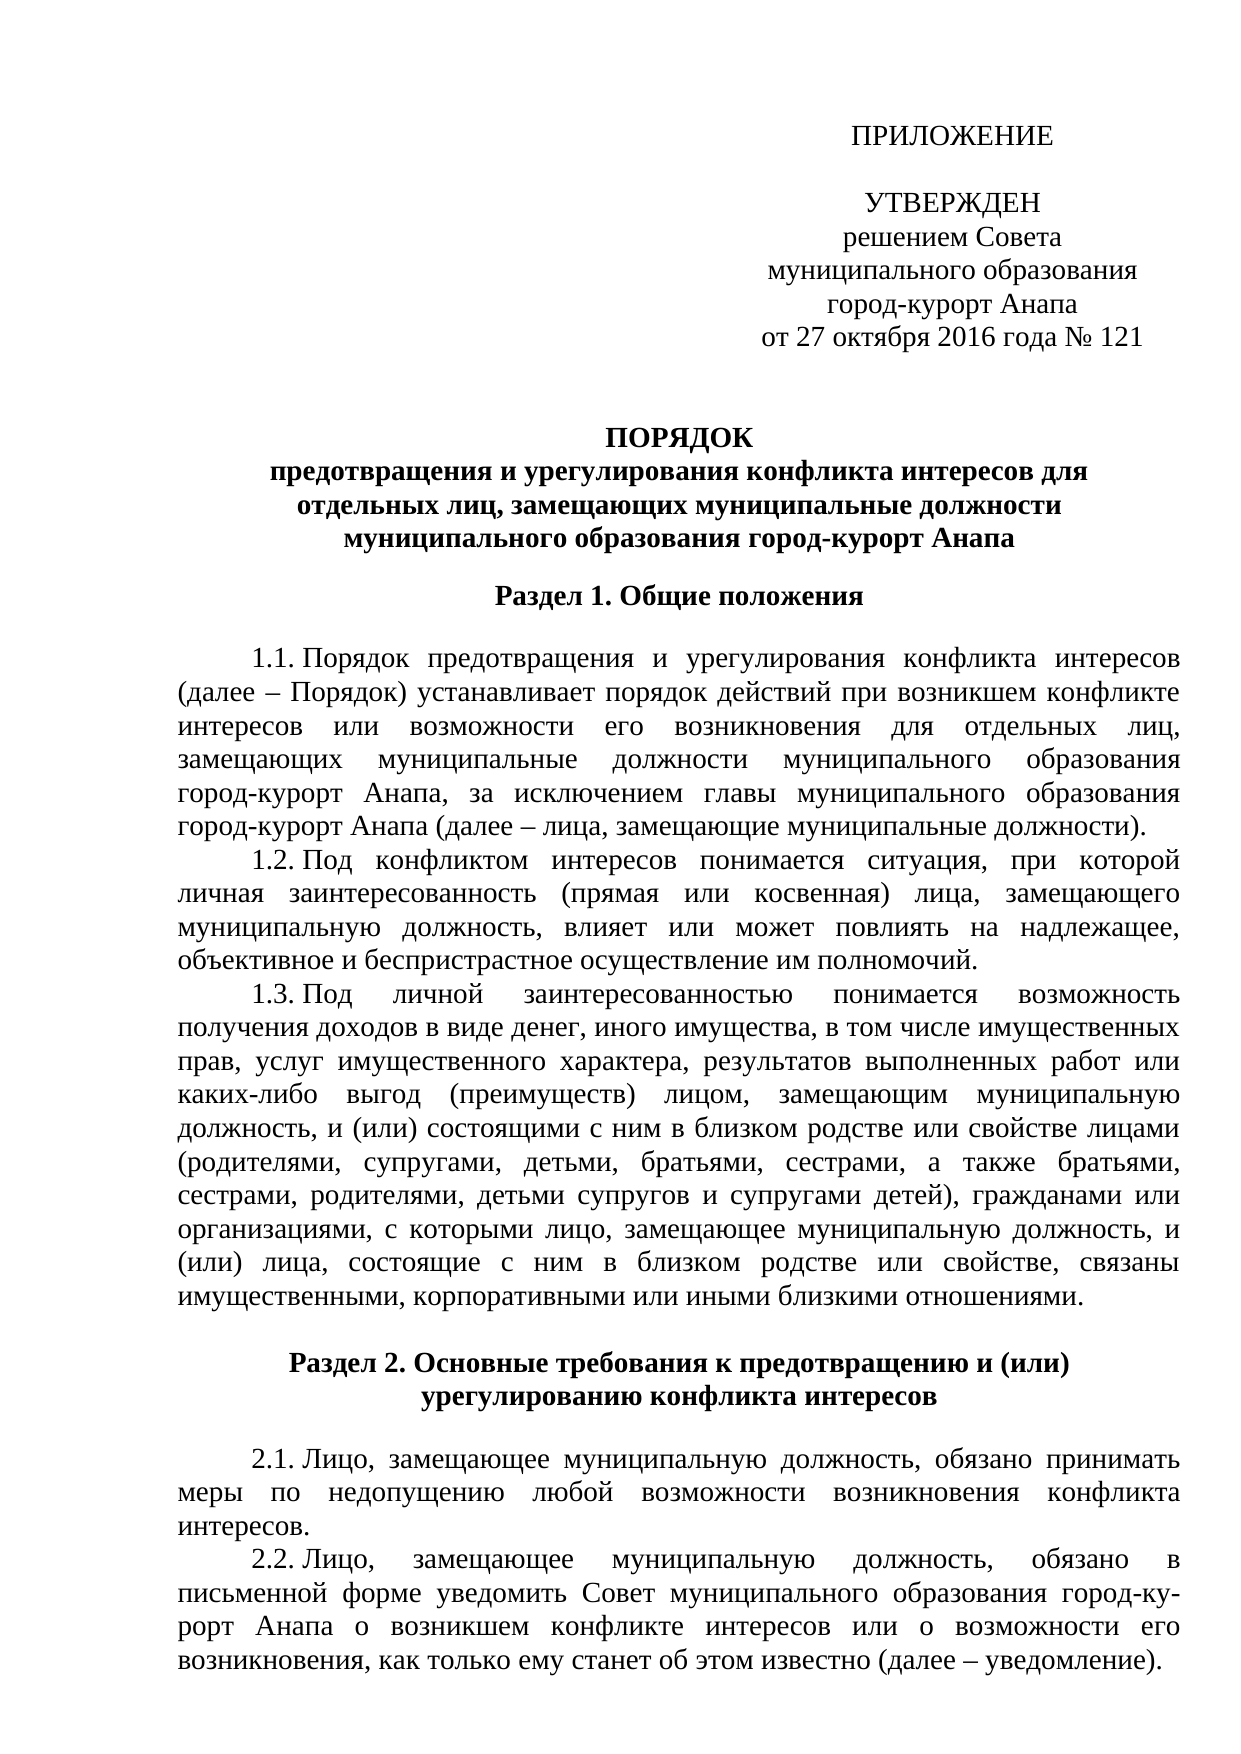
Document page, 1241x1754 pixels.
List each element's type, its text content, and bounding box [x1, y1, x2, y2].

text 1.3. Под личной заинтересованностью понимается возможность получения доходов в виде денег, иного имущества, в том числе имущественных прав, услуг имущественного характера, результатов выполненных работ или каких-либо выгод (преимуществ) лицом, замещающим муниципальную должность, и (или) состоящими с ним в близком родстве или свойстве лицами (родителями, супругами, детьми, братьями, сестрами, а также братьями, сестрами, родителями, детьми супругов и супругами детей), гражданами или организациями, с которыми лицо, замещающее муниципальную должность, и (или) лица, состоящие с ним в близком родстве или свойстве, связаны имущественными, корпоративными или иными близкими отношениями. [177, 976, 1181, 1311]
subtitle муниципального образования город-курорт Анапа [177, 521, 1181, 578]
subtitle Раздел 1. Общие положения [177, 578, 1181, 612]
text от 27 октября 2016 года № 121 [723, 319, 1181, 353]
subtitle отдельных лиц, замещающих муниципальные должности [177, 487, 1181, 521]
subtitle Раздел 2. Основные требования к предотвращению и (или) урегулированию конфликта интересов [177, 1345, 1181, 1412]
text 1.2. Под конфликтом интересов понимается ситуация, при которой личная заинтересованность (прямая или косвенная) лица, замещающего муниципальную должность, влияет или может повлиять на надлежащее, объективное и беспристрастное осуществление им полномочий. [177, 842, 1181, 976]
subtitle УТВЕРЖДЕН [723, 185, 1181, 219]
text решением Совета [723, 219, 1181, 252]
text 1.1. Порядок предотвращения и урегулирования конфликта интересов (далее – Порядок) устанавливает порядок действий при возникшем конфликте интересов или возможности его возникновения для отдельных лиц, замещающих муниципальные должности муниципального образования город-курорт Анапа, за исключением главы муниципального образования город-курорт Анапа (далее – лица, замещающие муниципальные должности). [177, 641, 1181, 842]
text 2.1. Лицо, замещающее муниципальную должность, обязано принимать меры по недопущению любой возможности возникновения конфликта интересов. [177, 1441, 1181, 1541]
subtitle ПРИЛОЖЕНИЕ [723, 118, 1181, 152]
text муниципального образования город-курорт Анапа [723, 252, 1181, 319]
subtitle ПОРЯДОК предотвращения и урегулирования конфликта интересов для [177, 420, 1181, 487]
text 2.2. Лицо, замещающее муниципальную должность, обязано в письменной форме уведомить Совет муниципального образования город-ку-рорт Анапа о возникшем конфликте интересов или о возможности его возникновения, как только ему станет об этом известно (далее – уведомление). [177, 1541, 1181, 1676]
